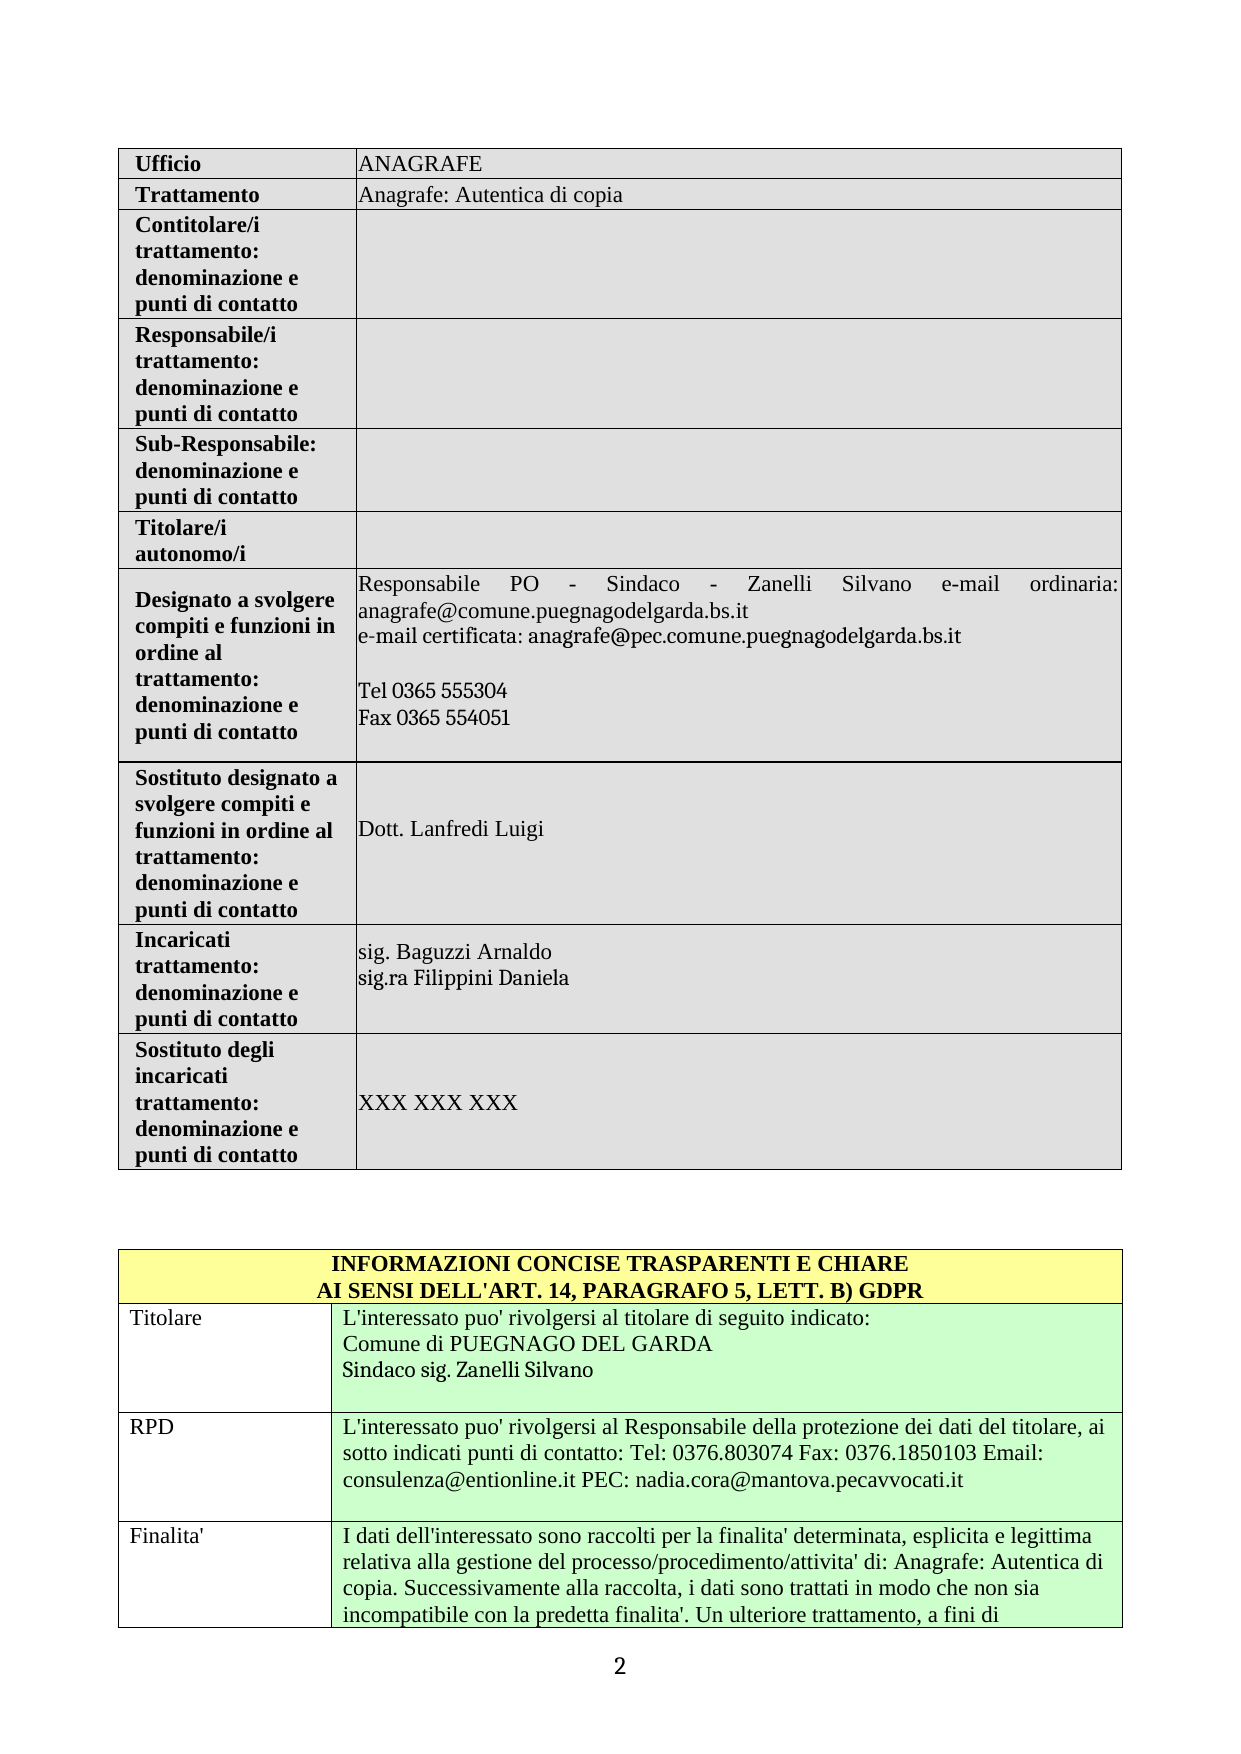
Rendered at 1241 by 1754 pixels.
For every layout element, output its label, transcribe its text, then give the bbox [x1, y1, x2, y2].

table_cell Trattamento [119, 179, 356, 209]
table_cell RPD [119, 1413, 331, 1521]
table_cell ANAGRAFE [357, 149, 1121, 178]
table_cell L'interessato puo' rivolgersi al titolare di seguito indicato: Comune di PUEGNAGO DEL GARDA Sindaco sig. Zanelli Silvano [332, 1304, 1122, 1412]
table_cell [357, 429, 1121, 511]
table_cell Incaricati trattamento: denominazione e punti di contatto [119, 925, 356, 1033]
table_cell Anagrafe: Autentica di copia [357, 179, 1121, 209]
table_cell [357, 512, 1121, 568]
table_cell Ufficio [119, 149, 356, 178]
table_cell XXX XXX XXX [357, 1034, 1121, 1169]
table_cell Finalita' [119, 1522, 331, 1627]
table_cell Sub-Responsabile: denominazione e punti di contatto [119, 429, 356, 511]
table_cell Titolare/i autonomo/i [119, 512, 356, 568]
table_cell Titolare [119, 1304, 331, 1412]
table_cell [332, 1522, 1122, 1627]
table_cell L'interessato puo' rivolgersi al Responsabile della protezione dei dati del titolare, ai sotto indicati punti di contatto: Tel: 0376.803074 Fax: 0376.1850103 Email: consulenza@entionline.it PEC: nadia.cora@mantova.pecavvocati.it [332, 1413, 1122, 1521]
table_cell Responsabile PO - Sindaco - Zanelli Silvano e-mail ordinaria: anagrafe@comune.puegnagodelgarda.bs.it e-mail certificata: anagrafe@pec.comune.puegnagodelgarda.bs.it Tel 0365 555304 Fax 0365 554051 [357, 569, 1121, 761]
table_cell Contitolare/i trattamento: denominazione e punti di contatto [119, 210, 356, 318]
table_cell Responsabile/i trattamento: denominazione e punti di contatto [119, 319, 356, 428]
table_cell [357, 319, 1121, 428]
table_cell Designato a svolgere compiti e funzioni in ordine al trattamento: denominazione e punti di contatto [119, 569, 356, 761]
table_cell [357, 210, 1121, 318]
table_cell sig. Baguzzi Arnaldo sig.ra Filippini Daniela [357, 925, 1121, 1033]
table_cell Dott. Lanfredi Luigi [357, 763, 1121, 924]
table_cell Sostituto designato a svolgere compiti e funzioni in ordine al trattamento: denominazione e punti di contatto [119, 763, 356, 924]
table_header INFORMAZIONI CONCISE TRASPARENTI E CHIARE AI SENSI DELL'ART. 14, PARAGRAFO 5, LETT. B) GDPR [119, 1250, 1122, 1303]
table_cell Sostituto degli incaricati trattamento: denominazione e punti di contatto [119, 1034, 356, 1169]
